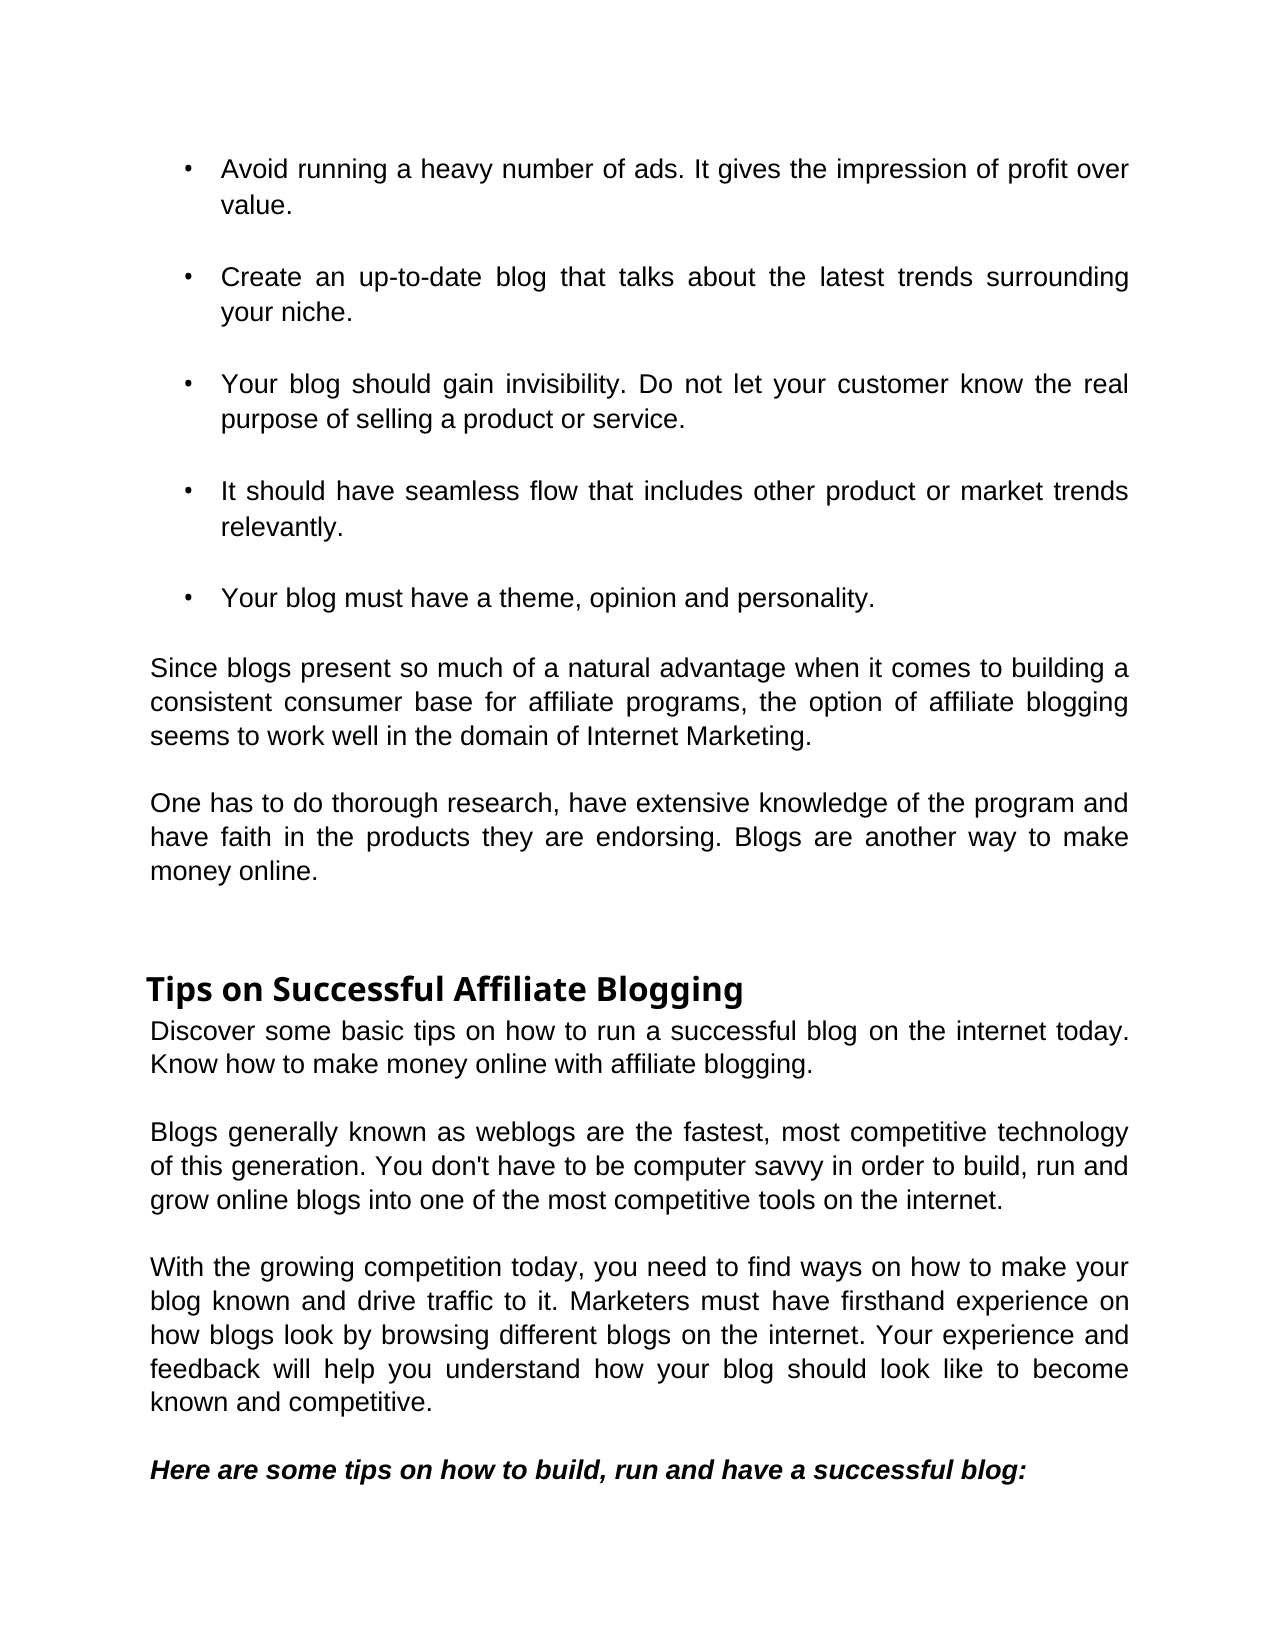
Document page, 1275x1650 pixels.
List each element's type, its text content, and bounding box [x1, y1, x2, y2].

subtitle Tips on Successful Affiliate Blogging [146, 966, 1130, 1011]
text One has to do thorough research, have extensive knowledge of the program and have faith in the products they are endorsing. Blogs are another way to make money online. [150, 787, 1130, 886]
list Your blog must have a theme, opinion and personality. [183, 578, 1130, 615]
list Create an up-to-date blog that talks about the latest trends surrounding your niche. [183, 257, 1130, 328]
text Here are some tips on how to build, run and have a successful blog: [150, 1454, 1140, 1485]
text Since blogs present so much of a natural advantage when it comes to building a consistent consumer base for affiliate programs, the option of affiliate blogging seems to work well in the domain of Internet Marketing. [150, 652, 1130, 751]
text With the growing competition today, you need to find ways on how to make your blog known and drive traffic to it. Marketers must have firsthand experience on how blogs look by browsing different blogs on the internet. Your experience and feedback will help you understand how your blog should look like to become known and competitive. [150, 1251, 1130, 1418]
list It should have seamless flow that includes other product or market trends relevantly. [183, 471, 1130, 542]
list Avoid running a heavy number of ads. It gives the impression of profit over value. [183, 150, 1130, 221]
list Your blog should gain invisibility. Do not let your customer know the real purpose of selling a product or service. [183, 364, 1130, 435]
text Blogs generally known as weblogs are the fastest, most competitive technology of this generation. You don't have to be computer savvy in order to build, run and grow online blogs into one of the most competitive tools on the internet. [150, 1116, 1130, 1215]
text Discover some basic tips on how to run a successful blog on the internet today. Know how to make money online with affiliate blogging. [150, 1015, 1130, 1080]
